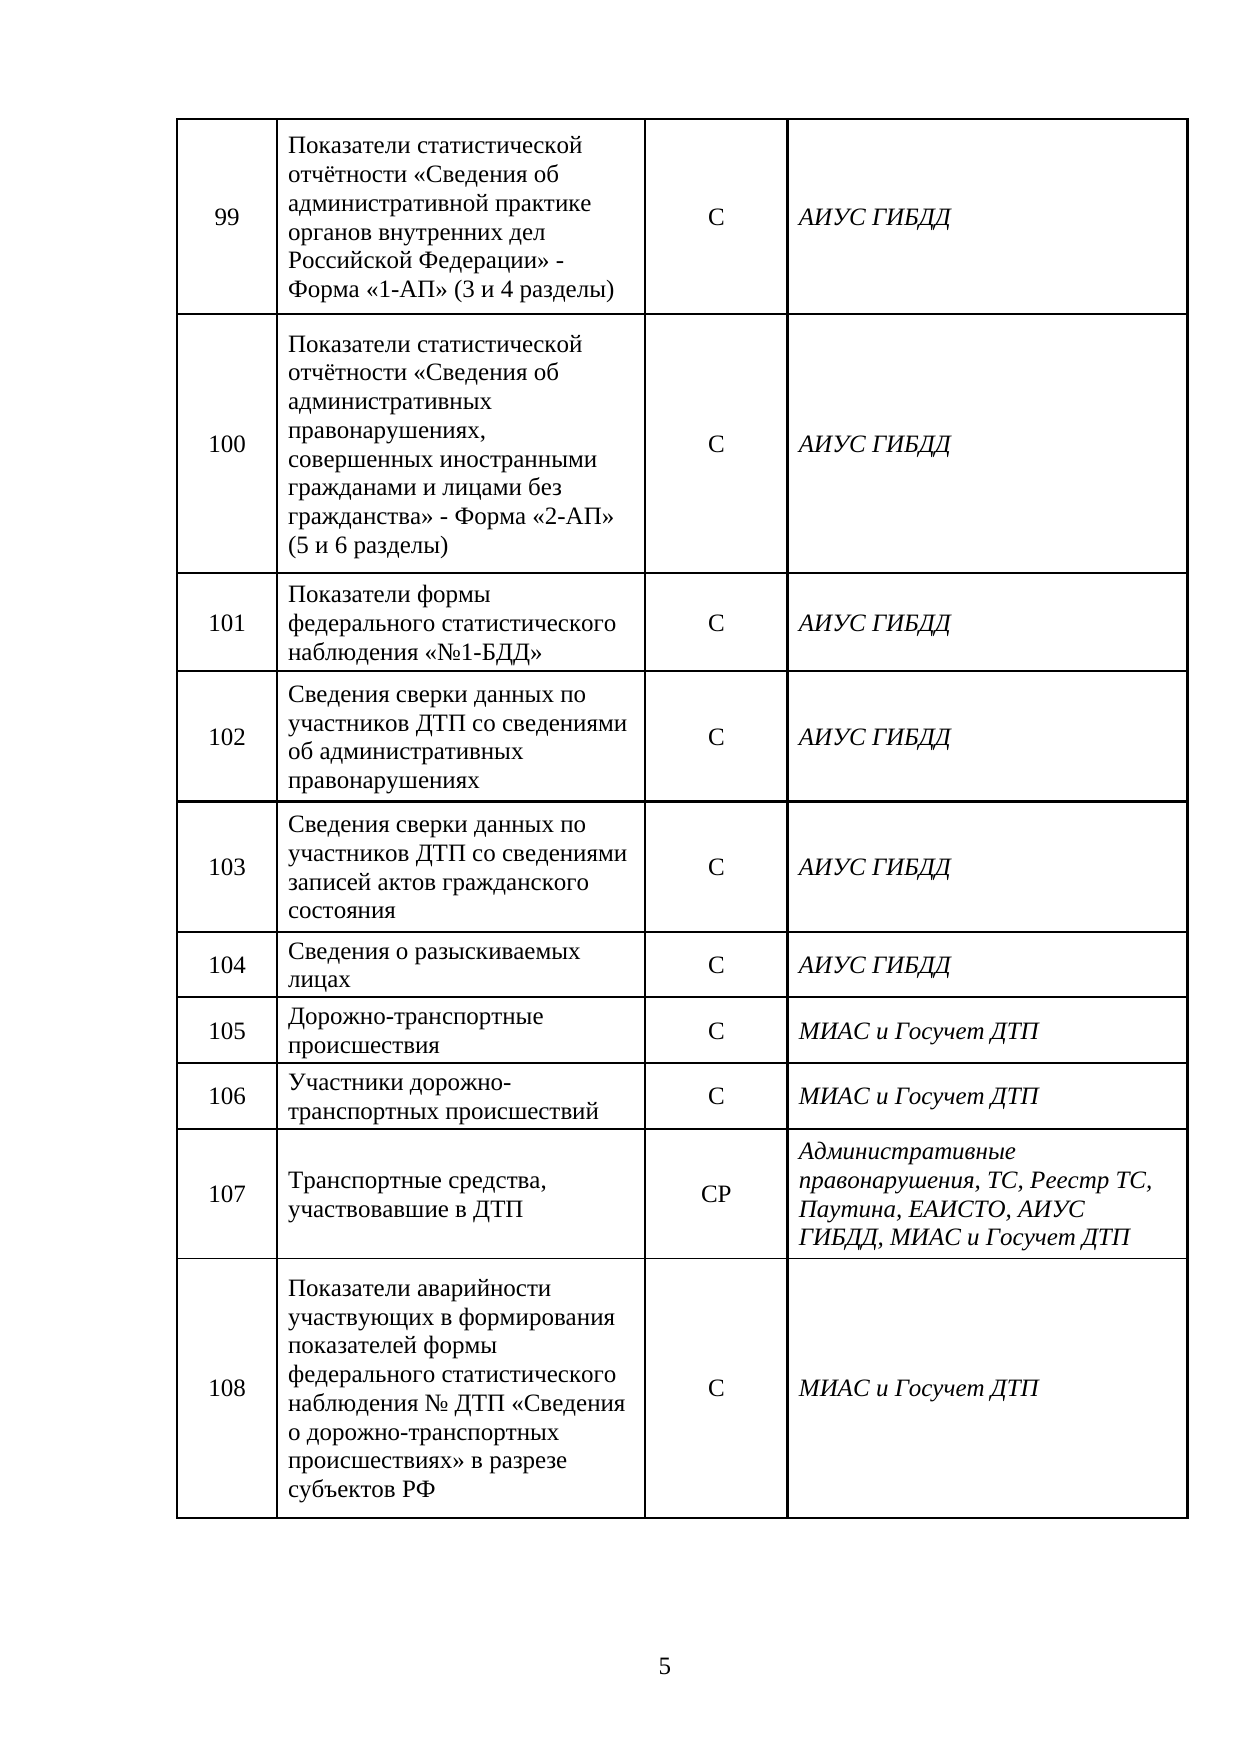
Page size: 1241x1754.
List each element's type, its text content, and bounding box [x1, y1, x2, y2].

table_cell 99 [178, 120, 276, 313]
table_cell 104 [178, 933, 276, 996]
table_cell С [646, 574, 786, 670]
table_cell Сведения о разыскиваемых лицах [278, 933, 644, 996]
table_cell 106 [178, 1064, 276, 1127]
table_cell С [646, 315, 786, 572]
table_cell С [646, 120, 786, 313]
table_cell Административные правонарушения, ТС, Реестр ТС, Паутина, ЕАИСТО, АИУС ГИБДД, МИАС и Госучет ДТП [789, 1130, 1186, 1258]
table_cell 107 [178, 1130, 276, 1258]
table_cell С [646, 672, 786, 800]
table_cell АИУС ГИБДД [789, 120, 1186, 313]
table_cell С [646, 998, 786, 1062]
table_cell Показатели формы федерального статистического наблюдения «№1-БДД» [278, 574, 644, 670]
table_cell Показатели аварийности участвующих в формирования показателей формы федерального статистического наблюдения № ДТП «Сведения о дорожно-транспортных происшествиях» в разрезе субъектов РФ [278, 1259, 644, 1517]
table_cell АИУС ГИБДД [789, 803, 1186, 931]
table_cell 108 [178, 1259, 276, 1517]
table_cell С [646, 1259, 786, 1517]
table_cell 102 [178, 672, 276, 800]
table_cell Показатели статистической отчётности «Сведения об административных правонарушениях, совершенных иностранными гражданами и лицами без гражданства» - Форма «2-АП» (5 и 6 разделы) [278, 315, 644, 572]
table_cell Сведения сверки данных по участников ДТП со сведениями об административных правонарушениях [278, 672, 644, 800]
table_cell С [646, 933, 786, 996]
table_cell 100 [178, 315, 276, 572]
table_cell С [646, 1064, 786, 1127]
table_cell 105 [178, 998, 276, 1062]
table_cell АИУС ГИБДД [789, 574, 1186, 670]
table_cell 101 [178, 574, 276, 670]
table_cell С [646, 803, 786, 931]
table_cell СР [646, 1130, 786, 1258]
table_cell АИУС ГИБДД [789, 315, 1186, 572]
table_cell АИУС ГИБДД [789, 933, 1186, 996]
table_cell АИУС ГИБДД [789, 672, 1186, 800]
table_cell 103 [178, 803, 276, 931]
table_cell Сведения сверки данных по участников ДТП со сведениями записей актов гражданского состояния [278, 803, 644, 931]
table_cell Дорожно-транспортные происшествия [278, 998, 644, 1062]
table_cell МИАС и Госучет ДТП [789, 1259, 1186, 1517]
table_cell Показатели статистической отчётности «Сведения об административной практике органов внутренних дел Российской Федерации» - Форма «1-АП» (3 и 4 разделы) [278, 120, 644, 313]
table_cell МИАС и Госучет ДТП [789, 998, 1186, 1062]
table_cell МИАС и Госучет ДТП [789, 1064, 1186, 1127]
table_cell Участники дорожно-транспортных происшествий [278, 1064, 644, 1127]
table_cell Транспортные средства, участвовавшие в ДТП [278, 1130, 644, 1258]
